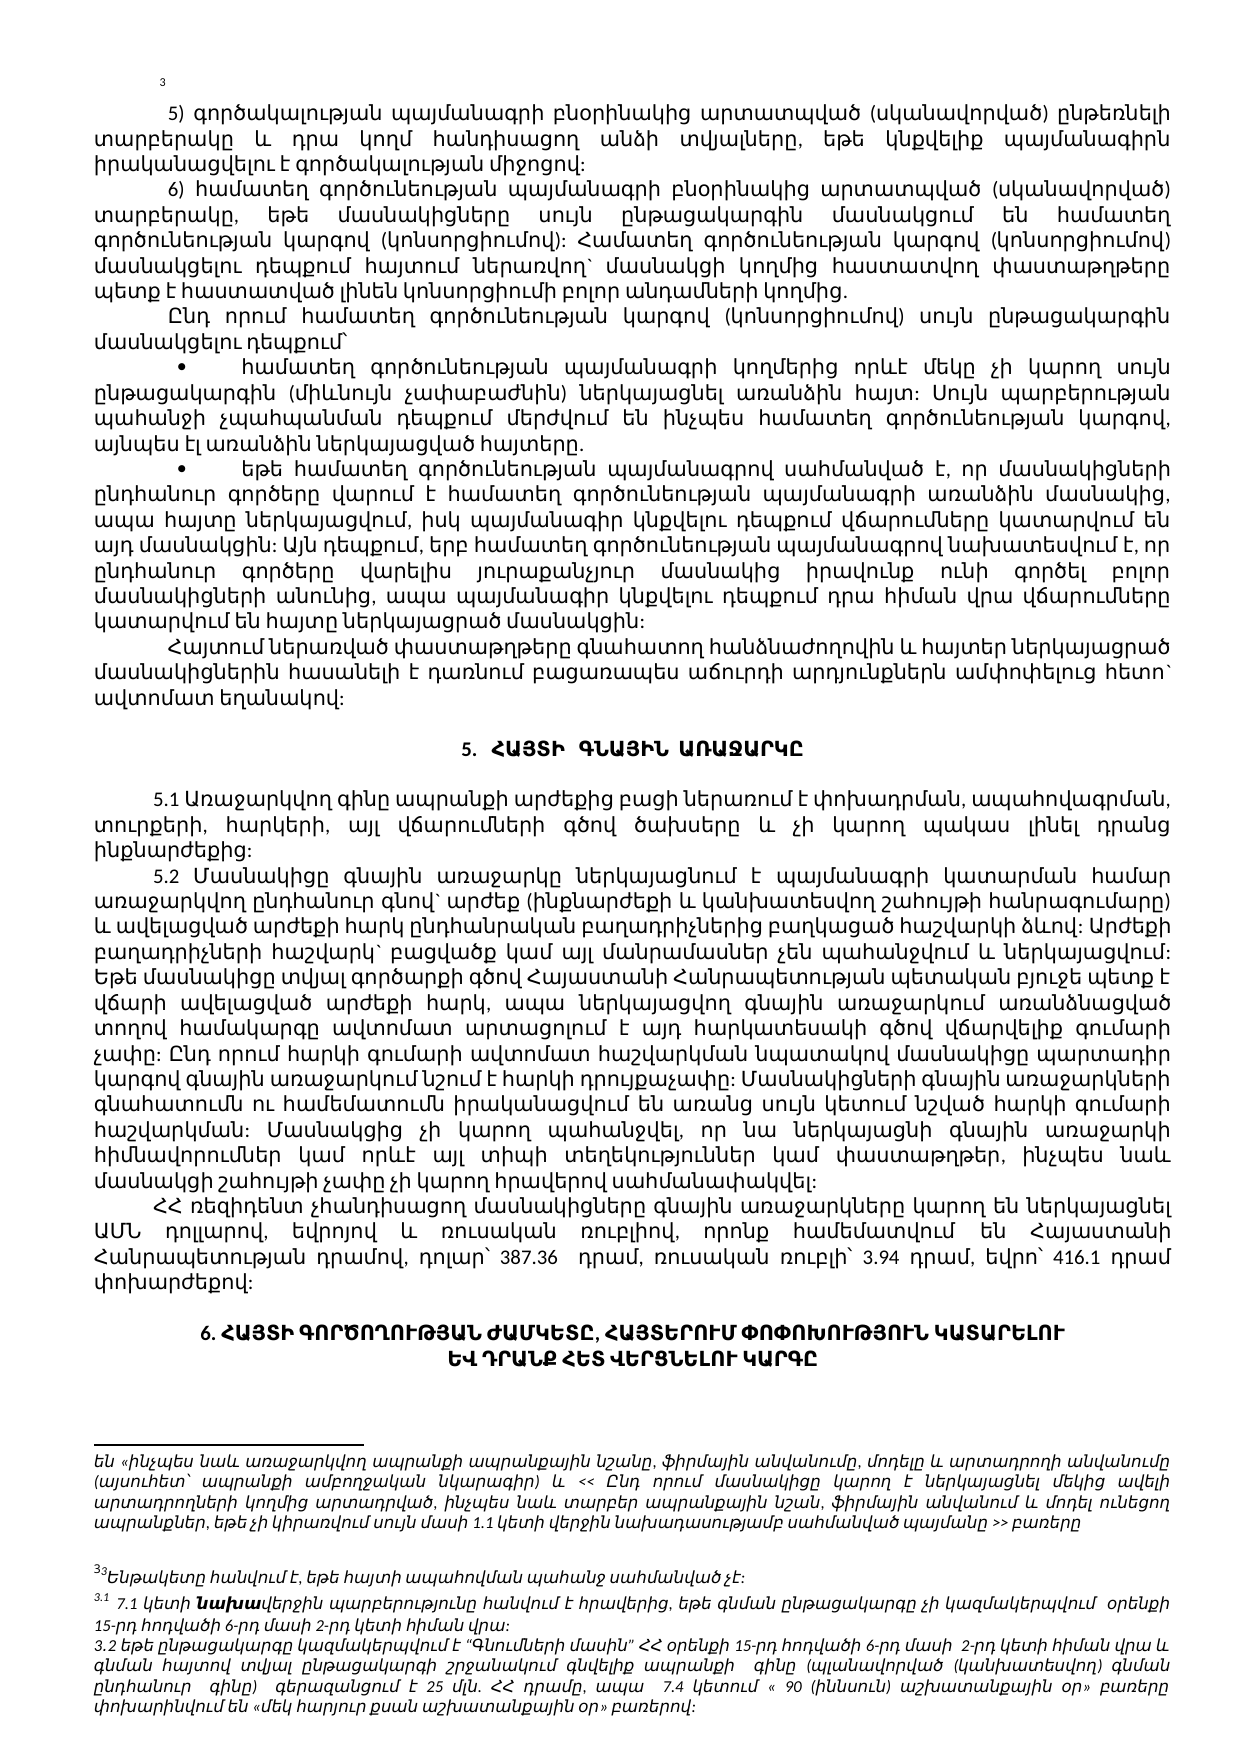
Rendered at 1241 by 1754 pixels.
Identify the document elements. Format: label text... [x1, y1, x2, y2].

text ԵՎ ԴՐԱՆՔ ՀԵՏ ՎԵՐՑՆԵԼՈՒ ԿԱՐԳԸ [94, 1346, 1171, 1371]
text Հայտում ներառված փաստաթղթերը գնահատող հանձնաժողովին և հայտեր ներկայացրած մասնակիցներին հասանելի է դառնում բացառապես աճուրդի արդյունքներն ամփոփելուց հետո` ավտոմատ եղանակով: [94, 634, 1171, 710]
text 5.1 Առաջարկվող գինը ապրանքի արժեքից բացի ներառում է փոխադրման, ապահովագրման, տուրքերի, հարկերի, այլ վճարումների գծով ծախսերը և չի կարող պակաս լինել դրանց ինքնարժեքից: [94, 787, 1171, 863]
text 5.2 Մասնակիցը գնային առաջարկը ներկայացնում է պայմանագրի կատարման համար առաջարկվող ընդհանուր գնով` արժեք (ինքնարժեքի և կանխատեսվող շահույթի հանրագումարը) և ավելացված արժեքի հարկ ընդհանրական բաղադրիչներից բաղկացած հաշվարկի ձևով: Արժեքի բաղադրիչների հաշվարկ` բացվածք կամ այլ մանրամասներ չեն պահանջվում և ներկայացվում: Եթե մասնակիցը տվյալ գործարքի գծով Հայաստանի Հանրապետության պետական բյուջե պետք է վճարի ավելացված արժեքի հարկ, ապա ներկայացվող գնային առաջարկում առանձնացված տողով համակարգը ավտոմատ արտացոլում է այդ հարկատեսակի գծով վճարվելիք գումարի չափը: Ընդ որում հարկի գումարի ավտոմատ հաշվարկման նպատակով մասնակիցը պարտադիր կարգով գնային առաջարկում նշում է հարկի դրույքաչափը: Մասնակիցների գնային առաջարկների գնահատումն ու համեմատումն իրականացվում են առանց սույն կետում նշված հարկի գումարի հաշվարկման: Մասնակցից չի կարող պահանջվել, որ նա ներկայացնի գնային առաջարկի հիմնավորումներ կամ որևէ այլ տիպի տեղեկություններ կամ փաստաթղթեր, ինչպես նաև մասնակցի շահույթի չափը չի կարող հրավերով սահմանափակվել: [94, 863, 1171, 1193]
text 6) համատեղ գործունեության պայմանագրի բնօրինակից արտատպված (սկանավորված) տարբերակը, եթե մասնակիցները սույն ընթացակարգին մասնակցում են համատեղ գործունեության կարգով (կոնսորցիումով): Համատեղ գործունեության կարգով (կոնսորցիումով) մասնակցելու դեպքում հայտում ներառվող` մասնակցի կողմից հաստատվող փաստաթղթերը պետք է հաստատված լինեն կոնսորցիումի բոլոր անդամների կողմից. [94, 177, 1171, 304]
text 6. ՀԱՅՏԻ ԳՈՐԾՈՂՈՒԹՅԱՆ ԺԱՄԿԵՏԸ, ՀԱՅՏԵՐՈՒՄ ՓՈՓՈԽՈՒԹՅՈՒՆ ԿԱՏԱՐԵԼՈՒ [94, 1320, 1171, 1346]
text Ընդ որում համատեղ գործունեության կարգով (կոնսորցիումով) սույն ընթացակարգին մասնակցելու դեպքում՝ [94, 304, 1171, 354]
list համատեղ գործունեության պայմանագրի կողմերից որևէ մեկը չի կարող սույն ընթացակարգին (միևնույն չափաբաժնին) ներկայացնել առանձին հայտ: Սույն պարբերության պահանջի չպահպանման դեպքում մերժվում են ինչպես համատեղ գործունեության կարգով, այնպես էլ առանձին ներկայացված հայտերը. [94, 354, 1171, 456]
text 5. ՀԱՅՏԻ ԳՆԱՅԻՆ ԱՌԱՋԱՐԿԸ [94, 736, 1171, 761]
text 5) գործակալության պայմանագրի բնօրինակից արտատպված (սկանավորված) ընթեռնելի տարբերակը և դրա կողմ հանդիսացող անձի տվյալները, եթե կնքվելիք պայմանագիրն իրականացվելու է գործակալության միջոցով: [94, 100, 1171, 177]
text ՀՀ ռեզիդենտ չհանդիսացող մասնակիցները գնային առաջարկները կարող են ներկայացնել ԱՄՆ դոլլարով, եվրոյով և ռուսական ռուբլիով, որոնք համեմատվում են Հայաստանի Հանրապետության դրամով, դոլար՝ 387.36 դրամ, ռուսական ռուբլի՝ 3.94 դրամ, եվրո՝ 416.1 դրամ փոխարժեքով: [94, 1193, 1171, 1295]
text 3 [94, 75, 1171, 100]
list եթե համատեղ գործունեության պայմանագրով սահմանված է, որ մասնակիցների ընդհանուր գործերը վարում է համատեղ գործունեության պայմանագրի առանձին մասնակից, ապա հայտը ներկայացվում, իսկ պայմանագիր կնքվելու դեպքում վճարումները կատարվում են այդ մասնակցին: Այն դեպքում, երբ համատեղ գործունեության պայմանագրով նախատեսվում է, որ ընդհանուր գործերը վարելիս յուրաքանչյուր մասնակից իրավունք ունի գործել բոլոր մասնակիցների անունից, ապա պայմանագիր կնքվելու դեպքում դրա հիման վրա վճարումները կատարվում են հայտը ներկայացրած մասնակցին: [94, 456, 1171, 634]
